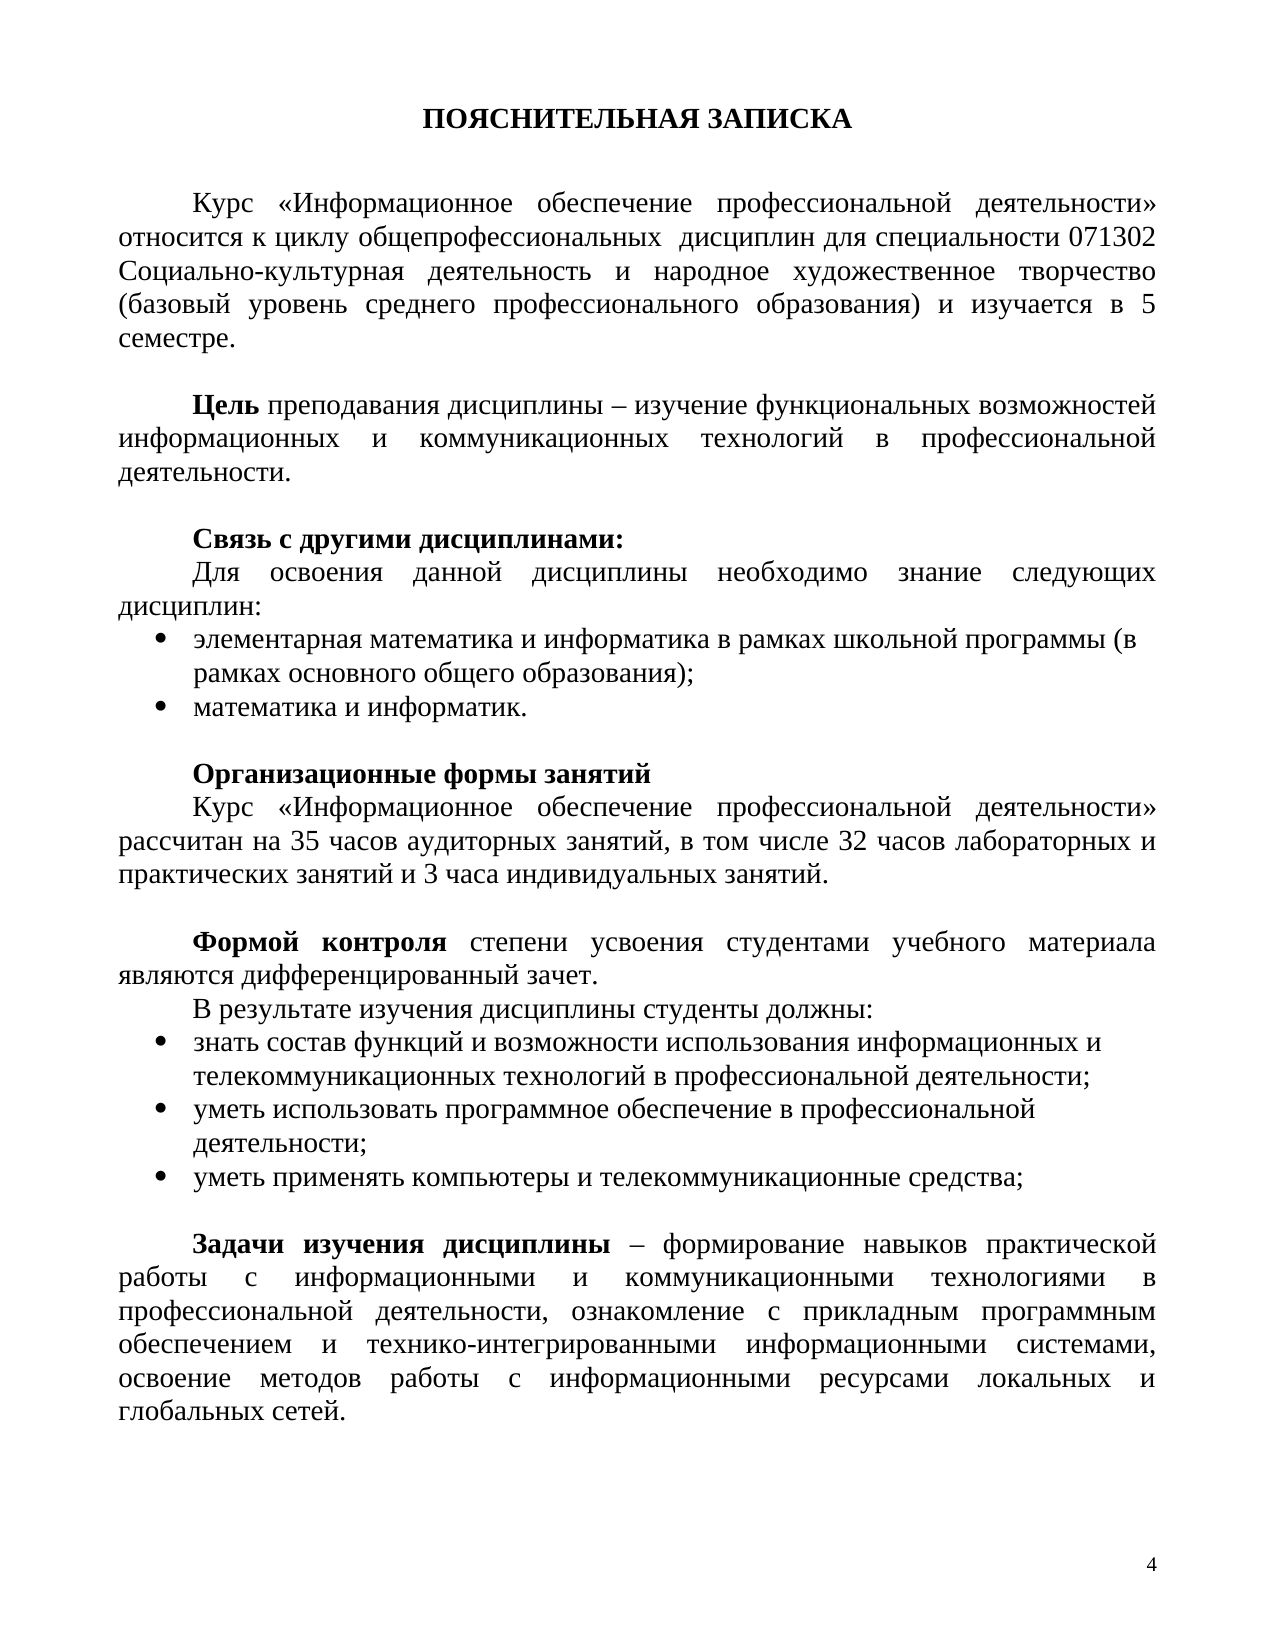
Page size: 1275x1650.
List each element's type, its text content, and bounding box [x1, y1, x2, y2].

list знать состав функций и возможности использования информационных и телекоммуникационных технологий в профессиональной деятельности; [156, 1024, 1157, 1091]
subtitle ПОЯСНИТЕЛЬНАЯ ЗАПИСКА [118, 101, 1157, 135]
text Организационные формы занятий [118, 756, 1157, 789]
list уметь использовать программное обеспечение в профессиональной деятельности; [156, 1091, 1157, 1159]
list уметь применять компьютеры и телекоммуникационные средства; [156, 1159, 1157, 1192]
text В результате изучения дисциплины студенты должны: [118, 991, 1157, 1024]
list элементарная математика и информатика в рамках школьной программы (в рамках основного общего образования); [156, 622, 1157, 689]
text Задачи изучения дисциплины – формирование навыков практической работы с информационными и коммуникационными технологиями в профессиональной деятельности, ознакомление с прикладным программным обеспечением и технико-интегрированными информационными системами, освоение методов работы с информационными ресурсами локальных и глобальных сетей. [118, 1226, 1157, 1427]
text Курс «Информационное обеспечение профессиональной деятельности» относится к циклу общепрофессиональных дисциплин для специальности 071302 Социально-культурная деятельность и народное художественное творчество (базовый уровень среднего профессионального образования) и изучается в 5 семестре. [118, 186, 1157, 353]
text Формой контроля степени усвоения студентами учебного материала являются дифференцированный зачет. [118, 924, 1157, 991]
text Курс «Информационное обеспечение профессиональной деятельности» рассчитан на 35 часов аудиторных занятий, в том числе 32 часов лабораторных и практических занятий и 3 часа индивидуальных занятий. [118, 789, 1157, 890]
list математика и информатик. [156, 689, 1157, 722]
text Цель преподавания дисциплины – изучение функциональных возможностей информационных и коммуникационных технологий в профессиональной деятельности. [118, 387, 1157, 487]
text Для освоения данной дисциплины необходимо знание следующих дисциплин: [118, 554, 1157, 622]
text Связь с другими дисциплинами: [118, 521, 1157, 554]
